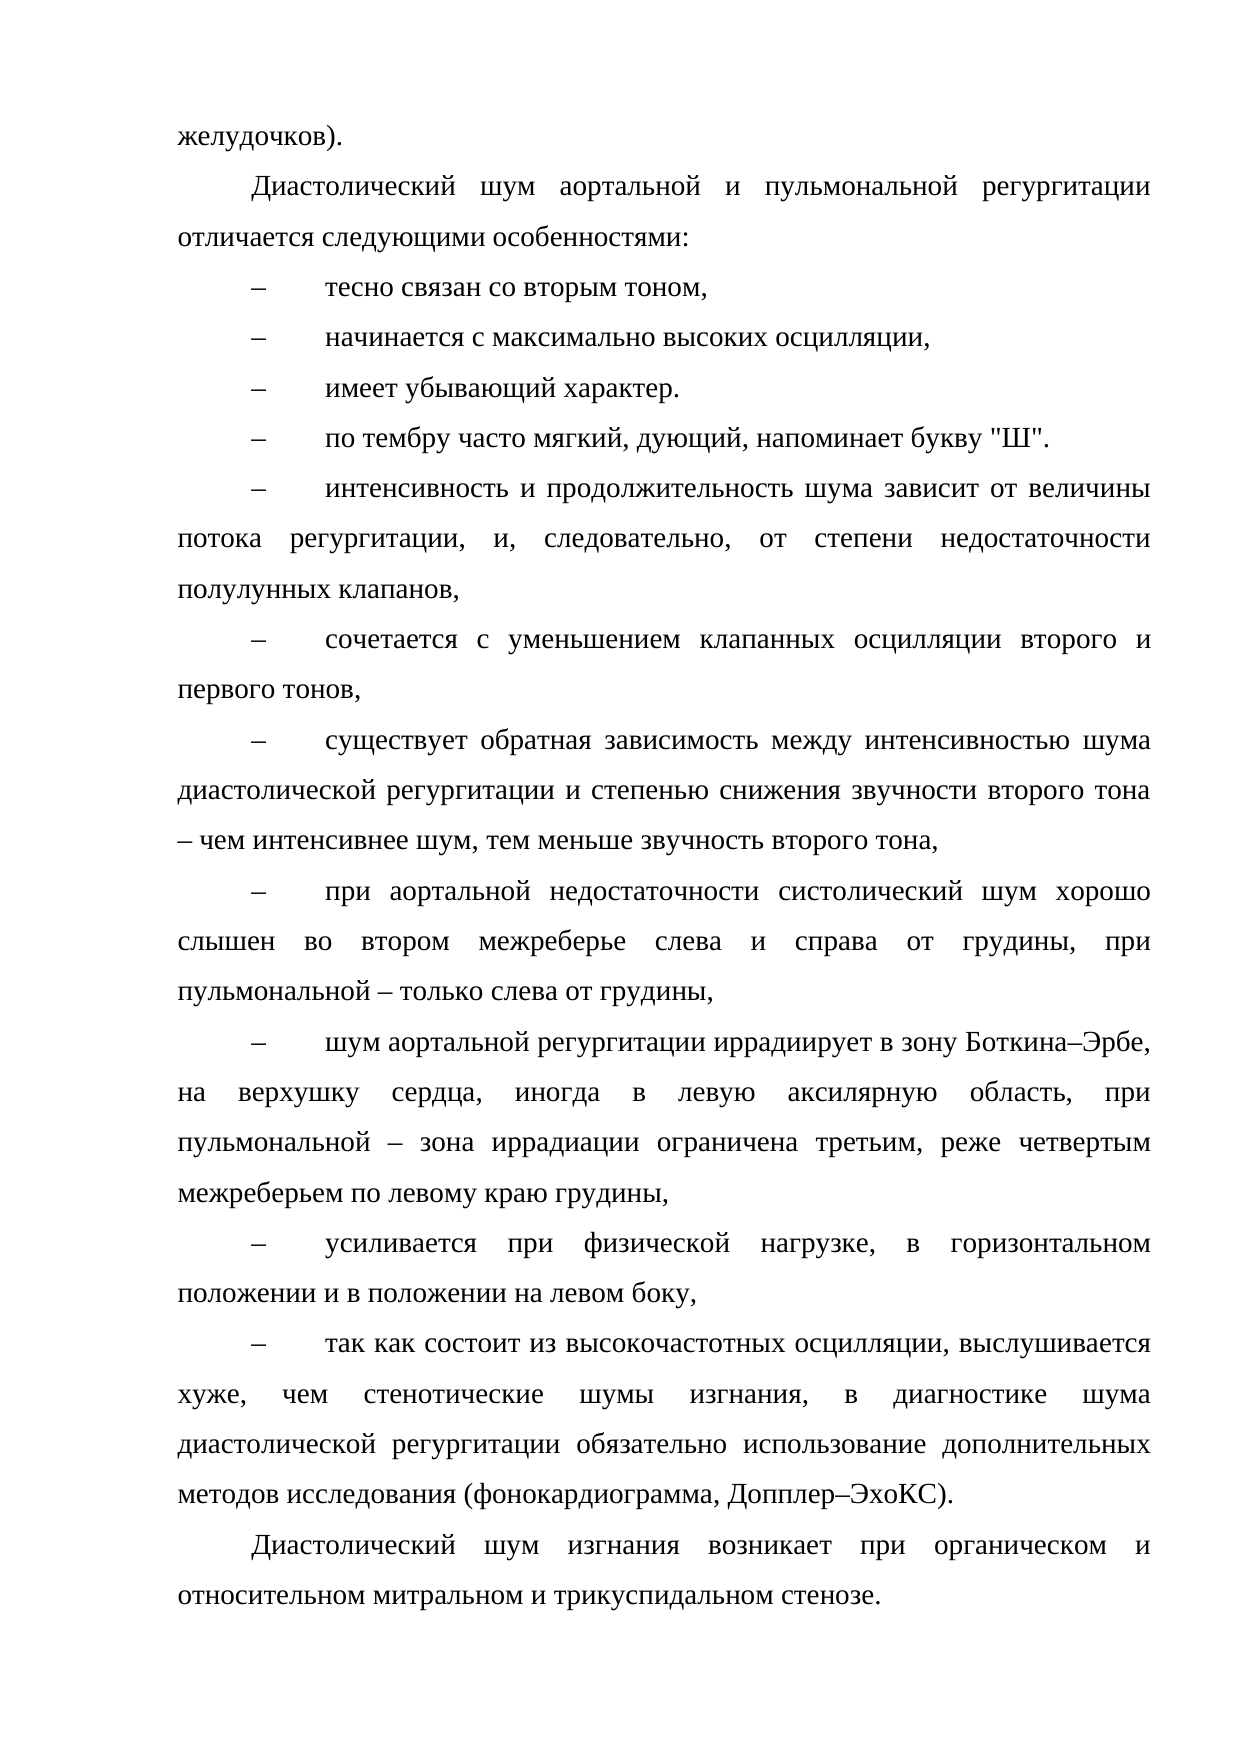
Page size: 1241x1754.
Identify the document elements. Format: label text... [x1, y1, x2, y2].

list имеет убывающий характер. [177, 370, 1152, 403]
list так как состоит из высокочастотных осцилляции, выслушивается хуже, чем стенотические шумы изгнания, в диагностике шума диастолической регургитации обязательно использование дополнительных методов исследования (фонокардиограмма, Допплер–ЭхоКС). [177, 1326, 1152, 1510]
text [177, 118, 1152, 152]
list существует обратная зависимость между интенсивностью шума диастолической регургитации и степенью снижения звучности второго тона – чем интенсивнее шум, тем меньше звучность второго тона, [177, 722, 1152, 856]
list интенсивность и продолжительность шума зависит от величины потока регургитации, и, следовательно, от степени недостаточности полулунных клапанов, [177, 470, 1152, 604]
list сочетается с уменьшением клапанных осцилляции второго и первого тонов, [177, 621, 1152, 705]
list шум аортальной регургитации иррадиирует в зону Боткина–Эрбе, на верхушку сердца, иногда в левую аксилярную область, при пульмональной – зона иррадиации ограничена третьим, реже четвертым межреберьем по левому краю грудины, [177, 1024, 1152, 1208]
list начинается с максимально высоких осцилляции, [177, 319, 1152, 353]
list по тембру часто мягкий, дующий, напоминает букву "Ш". [177, 420, 1152, 453]
text Диастолический шум изгнания возникает при органическом и относительном митральном и трикуспидальном стенозе. [177, 1527, 1152, 1611]
list при аортальной недостаточности систолический шум хорошо слышен во втором межреберье слева и справа от грудины, при пульмональной – только слева от грудины, [177, 873, 1152, 1007]
text Диастолический шум аортальной и пульмональной регургитации отличается следующими особенностями: [177, 168, 1152, 252]
list усиливается при физической нагрузке, в горизонтальном положении и в положении на левом боку, [177, 1225, 1152, 1309]
list тесно связан со вторым тоном, [177, 269, 1152, 303]
